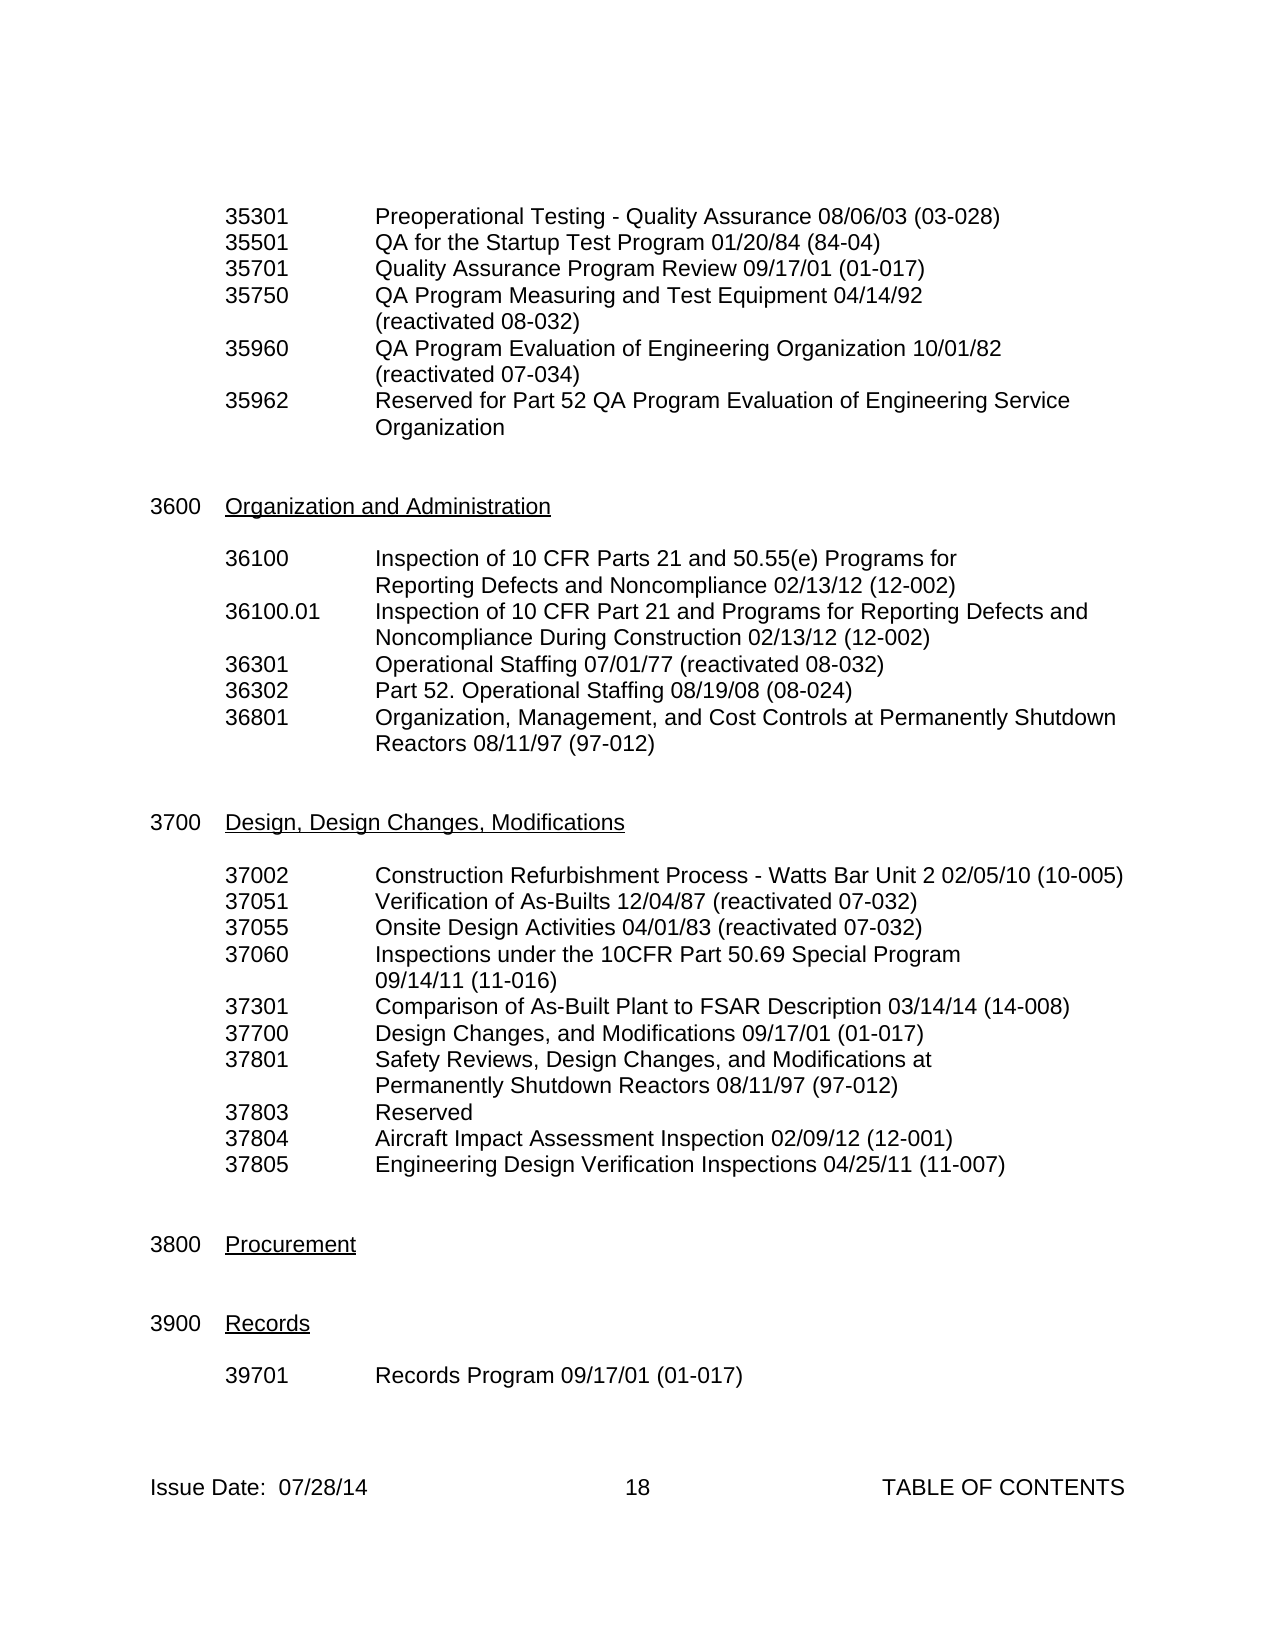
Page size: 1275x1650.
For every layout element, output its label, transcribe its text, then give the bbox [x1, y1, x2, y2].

text 37803 Reserved [150, 1099, 1125, 1125]
text 09/14/11 (11-016) [375, 967, 1125, 993]
text 36100.01 Inspection of 10 CFR Part 21 and Programs for Reporting Defects and Noncompliance During Construction 02/13/12 (12-002) [150, 598, 1125, 651]
text 37060 Inspections under the 10CFR Part 50.69 Special Program [225, 941, 1125, 967]
text 36301 Operational Staffing 07/01/77 (reactivated 08-032) [225, 651, 1125, 677]
text 37700 Design Changes, and Modifications 09/17/01 (01-017) [150, 1020, 1125, 1046]
text (reactivated 08-032) [150, 308, 1125, 334]
text 36302 Part 52. Operational Staffing 08/19/08 (08-024) [225, 677, 1125, 703]
text Permanently Shutdown Reactors 08/11/97 (97-012) [150, 1072, 1125, 1099]
text 37801 Safety Reviews, Design Changes, and Modifications at [150, 1046, 1125, 1072]
text 35301 Preoperational Testing - Quality Assurance 08/06/03 (03-028) [225, 203, 1125, 229]
text Reporting Defects and Noncompliance 02/13/12 (12-002) [150, 572, 1125, 598]
text 35960 QA Program Evaluation of Engineering Organization 10/01/82 (reactivated 07-034) [150, 334, 1125, 387]
text 36801 Organization, Management, and Cost Controls at Permanently Shutdown Reactors 08/11/97 (97-012) [225, 703, 1125, 756]
text 35962 Reserved for Part 52 QA Program Evaluation of Engineering Service Organization [225, 387, 1125, 440]
text 36100 Inspection of 10 CFR Parts 21 and 50.55(e) Programs for [150, 545, 1125, 572]
text 37805 Engineering Design Verification Inspections 04/25/11 (11-007) [150, 1151, 1125, 1178]
text 37051 Verification of As-Builts 12/04/87 (reactivated 07-032) [225, 888, 1125, 914]
text 37055 Onsite Design Activities 04/01/83 (reactivated 07-032) [225, 914, 1125, 941]
text 35501 QA for the Startup Test Program 01/20/84 (84-04) [150, 229, 1125, 255]
text 3600 Organization and Administration [150, 493, 1125, 519]
text 3900 Records [150, 1309, 1125, 1336]
text 3700 Design, Design Changes, Modifications [150, 809, 1125, 835]
text 35701 Quality Assurance Program Review 09/17/01 (01-017) [150, 255, 1125, 282]
text 39701 Records Program 09/17/01 (01-017) [150, 1362, 1125, 1389]
text 37804 Aircraft Impact Assessment Inspection 02/09/12 (12-001) [150, 1125, 1125, 1151]
text 37301 Comparison of As-Built Plant to FSAR Description 03/14/14 (14-008) [225, 993, 1125, 1020]
text 3800 Procurement [150, 1231, 1125, 1257]
text 35750 QA Program Measuring and Test Equipment 04/14/92 [150, 282, 1125, 308]
text 37002 Construction Refurbishment Process - Watts Bar Unit 2 02/05/10 (10-005) [225, 862, 1125, 888]
